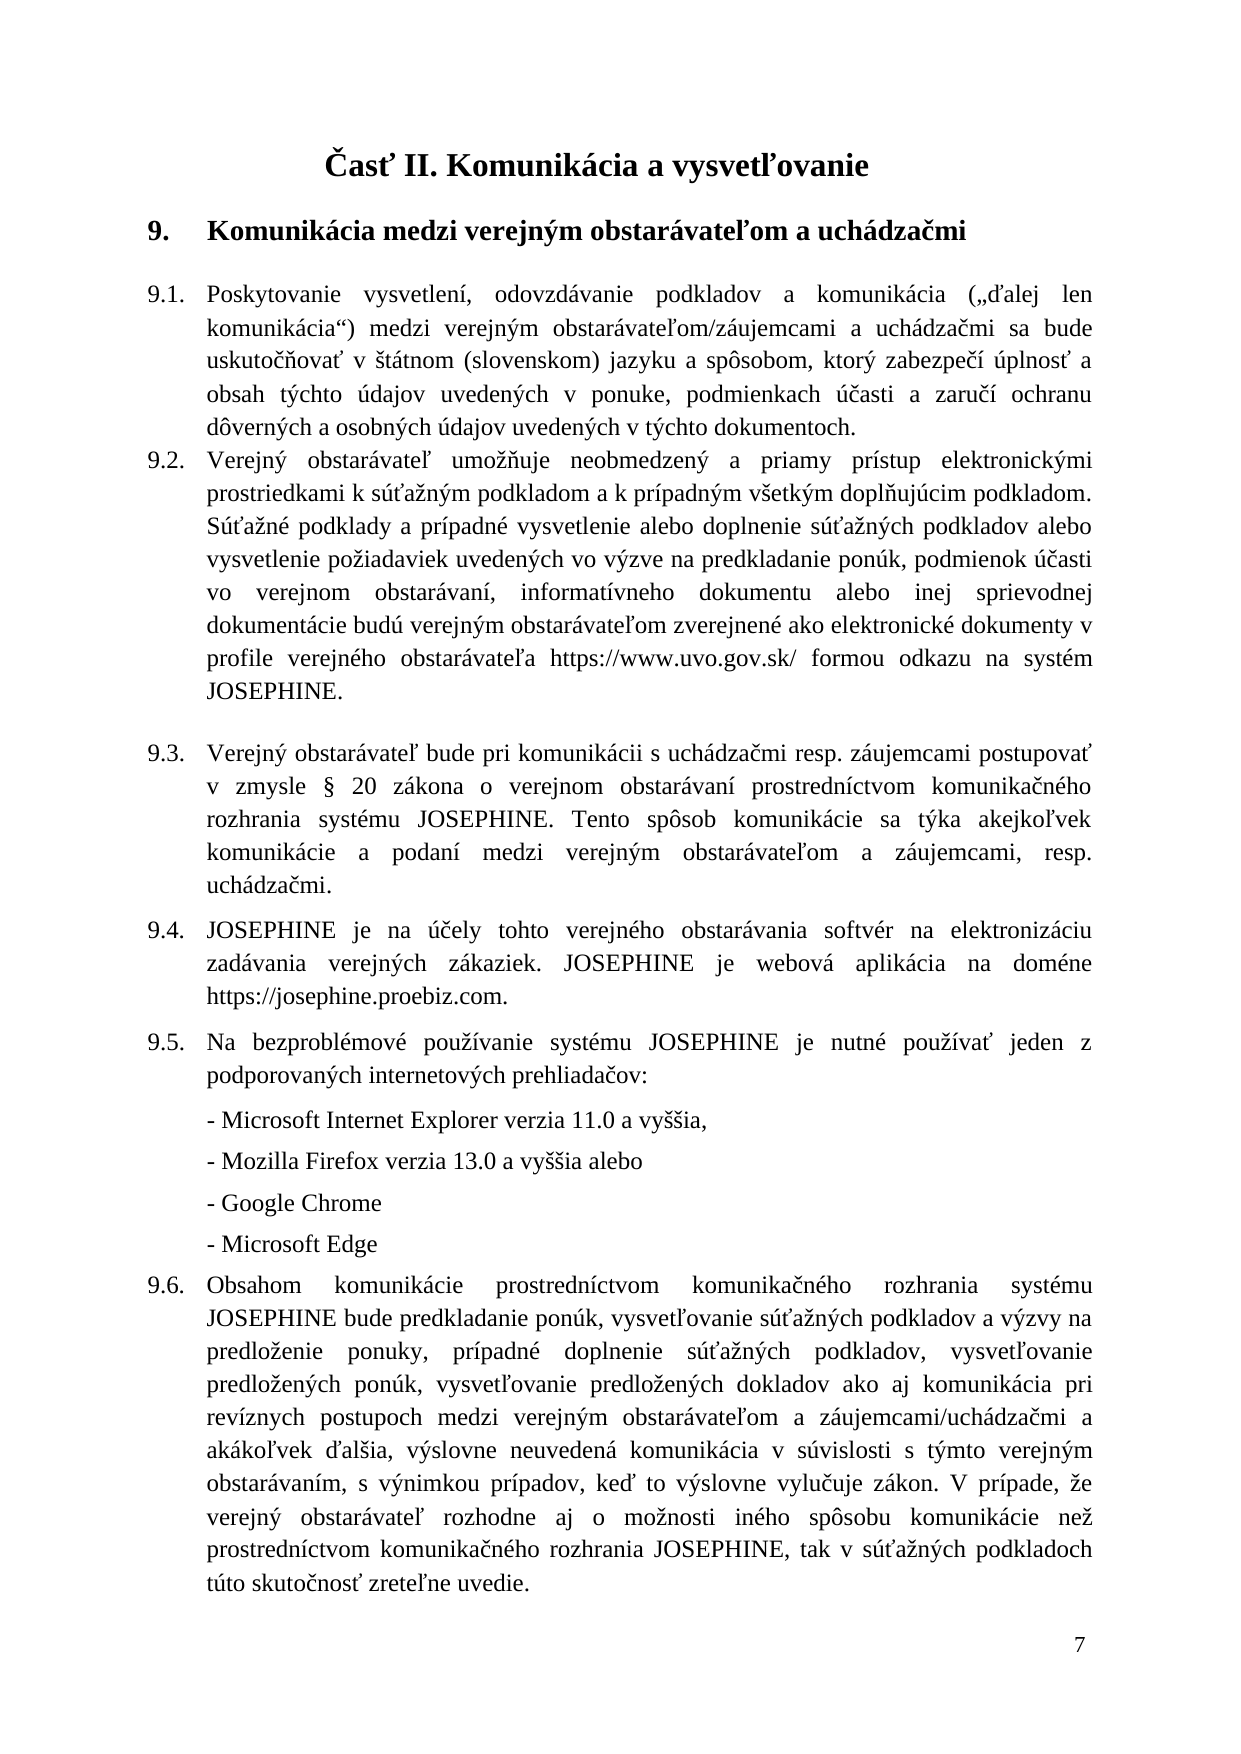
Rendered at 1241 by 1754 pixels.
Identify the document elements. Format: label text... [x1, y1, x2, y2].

list Na bezproblémové používanie systému JOSEPHINE je nutné používať jeden z podporovaných internetových prehliadačov: [147, 1027, 1092, 1089]
subtitle Časť II. Komunikácia a vysvetľovanie [272, 146, 921, 184]
list Microsoft Internet Explorer verzia 11.0 a vyššia, [207, 1105, 1113, 1134]
list Google Chrome [207, 1188, 1113, 1216]
list Mozilla Firefox verzia 13.0 a vyššia alebo [207, 1146, 1113, 1175]
list JOSEPHINE je na účely tohto verejného obstarávania softvér na elektronizáciu zadávania verejných zákaziek. JOSEPHINE je webová aplikácia na doméne https://josephine.proebiz.com. [147, 915, 1092, 1010]
list Microsoft Edge [207, 1229, 1113, 1258]
list Verejný obstarávateľ bude pri komunikácii s uchádzačmi resp. záujemcami postupovať v zmysle § 20 zákona o verejnom obstarávaní prostredníctvom komunikačného rozhrania systému JOSEPHINE. Tento spôsob komunikácie sa týka akejkoľvek komunikácie a podaní medzi verejným obstarávateľom a záujemcami, resp. uchádzačmi. [147, 738, 1092, 898]
list Obsahom komunikácie prostredníctvom komunikačného rozhrania systému JOSEPHINE bude predkladanie ponúk, vysvetľovanie súťažných podkladov a výzvy na predloženie ponuky, prípadné doplnenie súťažných podkladov, vysvetľovanie predložených ponúk, vysvetľovanie predložených dokladov ako aj komunikácia pri revíznych postupoch medzi verejným obstarávateľom a záujemcami/uchádzačmi a akákoľvek ďalšia, výslovne neuvedená komunikácia v súvislosti s týmto verejným obstarávaním, s výnimkou prípadov, keď to výslovne vylučuje zákon. V prípade, že verejný obstarávateľ rozhodne aj o možnosti iného spôsobu komunikácie než prostredníctvom komunikačného rozhrania JOSEPHINE, tak v súťažných podkladoch túto skutočnosť zreteľne uvedie. [147, 1270, 1093, 1596]
list Verejný obstarávateľ umožňuje neobmedzený a priamy prístup elektronickými prostriedkami k súťažným podkladom a k prípadným všetkým doplňujúcim podkladom. Súťažné podklady a prípadné vysvetlenie alebo doplnenie súťažných podkladov alebo vysvetlenie požiadaviek uvedených vo výzve na predkladanie ponúk, podmienok účasti vo verejnom obstarávaní, informatívneho dokumentu alebo inej sprievodnej dokumentácie budú verejným obstarávateľom zverejnené ako elektronické dokumenty v profile verejného obstarávateľa https://www.uvo.gov.sk/ formou odkazu na systém JOSEPHINE. [147, 445, 1093, 704]
list Poskytovanie vysvetlení, odovzdávanie podkladov a komunikácia („ďalej len komunikácia“) medzi verejným obstarávateľom/záujemcami a uchádzačmi sa bude uskutočňovať v štátnom (slovenskom) jazyku a spôsobom, ktorý zabezpečí úplnosť a obsah týchto údajov uvedených v ponuke, podmienkach účasti a zaručí ochranu dôverných a osobných údajov uvedených v týchto dokumentoch. [147, 279, 1093, 440]
subtitle Komunikácia medzi verejným obstarávateľom a uchádzačmi [147, 213, 1113, 246]
